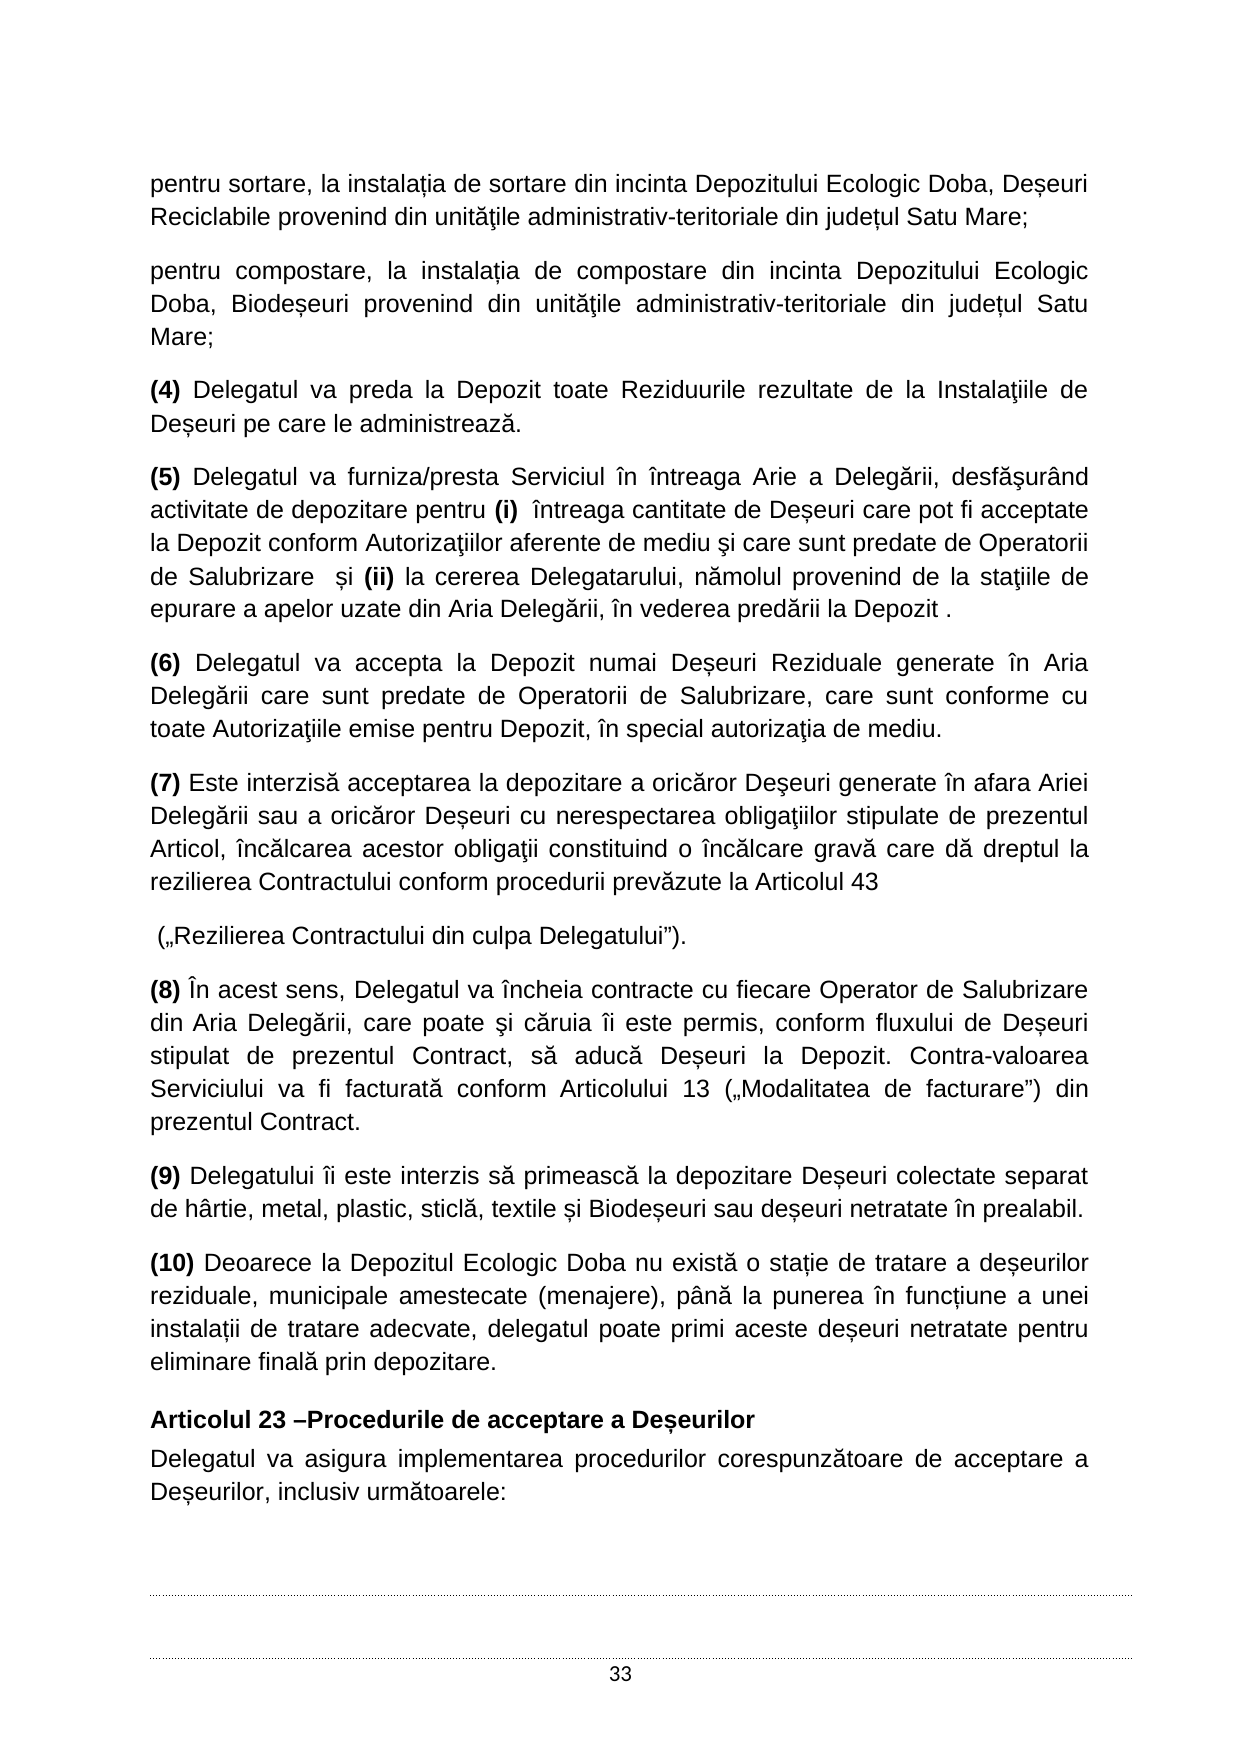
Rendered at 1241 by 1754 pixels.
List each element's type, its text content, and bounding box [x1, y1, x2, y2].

text („Rezilierea Contractului din culpa Delegatului”). [150, 921, 1090, 950]
text (10) Deoarece la Depozitul Ecologic Doba nu există o stație de tratare a deșeurilor reziduale, municipale amestecate (menajere), până la punerea în funcțiune a unei instalații de tratare adecvate, delegatul poate primi aceste deșeuri netratate pentru eliminare finală prin depozitare. [150, 1248, 1090, 1376]
text Delegatul va asigura implementarea procedurilor corespunzătoare de acceptare a Deșeurilor, inclusiv următoarele: [150, 1444, 1090, 1506]
text (7) Este interzisă acceptarea la depozitare a oricăror Deşeuri generate în afara Ariei Delegării sau a oricăror Deșeuri cu nerespectarea obligaţiilor stipulate de prezentul Articol, încălcarea acestor obligaţii constituind o încălcare gravă care dă dreptul la rezilierea Contractului conform procedurii prevăzute la Articolul 43 [150, 768, 1090, 896]
text (9) Delegatului îi este interzis să primească la depozitare Deșeuri colectate separat de hârtie, metal, plastic, sticlă, textile și Biodeșeuri sau deșeuri netratate în prealabil. [150, 1161, 1090, 1223]
text (6) Delegatul va accepta la Depozit numai Deșeuri Reziduale generate în Aria Delegării care sunt predate de Operatorii de Salubrizare, care sunt conforme cu toate Autorizaţiile emise pentru Depozit, în special autorizaţia de mediu. [150, 648, 1090, 743]
text pentru sortare, la instalația de sortare din incinta Depozitului Ecologic Doba, Deșeuri Reciclabile provenind din unităţile administrativ-teritoriale din județul Satu Mare; [150, 169, 1090, 231]
text pentru compostare, la instalația de compostare din incinta Depozitului Ecologic Doba, Biodeșeuri provenind din unităţile administrativ-teritoriale din județul Satu Mare; [150, 256, 1090, 350]
subtitle Articolul 23 –Procedurile de acceptare a Deșeurilor [150, 1405, 1090, 1434]
text (8) În acest sens, Delegatul va încheia contracte cu fiecare Operator de Salubrizare din Aria Delegării, care poate şi căruia îi este permis, conform fluxului de Deșeuri stipulat de prezentul Contract, să aducă Deșeuri la Depozit. Contra-valoarea Serviciului va fi facturată conform Articolului 13 („Modalitatea de facturare”) din prezentul Contract. [150, 975, 1090, 1136]
text (4) Delegatul va preda la Depozit toate Reziduurile rezultate de la Instalaţiile de Deșeuri pe care le administrează. [150, 376, 1090, 437]
text (5) Delegatul va furniza/presta Serviciul în întreaga Arie a Delegării, desfăşurând activitate de depozitare pentru (i) întreaga cantitate de Deșeuri care pot fi acceptate la Depozit conform Autorizaţiilor aferente de mediu şi care sunt predate de Operatorii de Salubrizare și (ii) la cererea Delegatarului, nămolul provenind de la staţiile de epurare a apelor uzate din Aria Delegării, în vederea predării la Depozit . [150, 462, 1090, 623]
